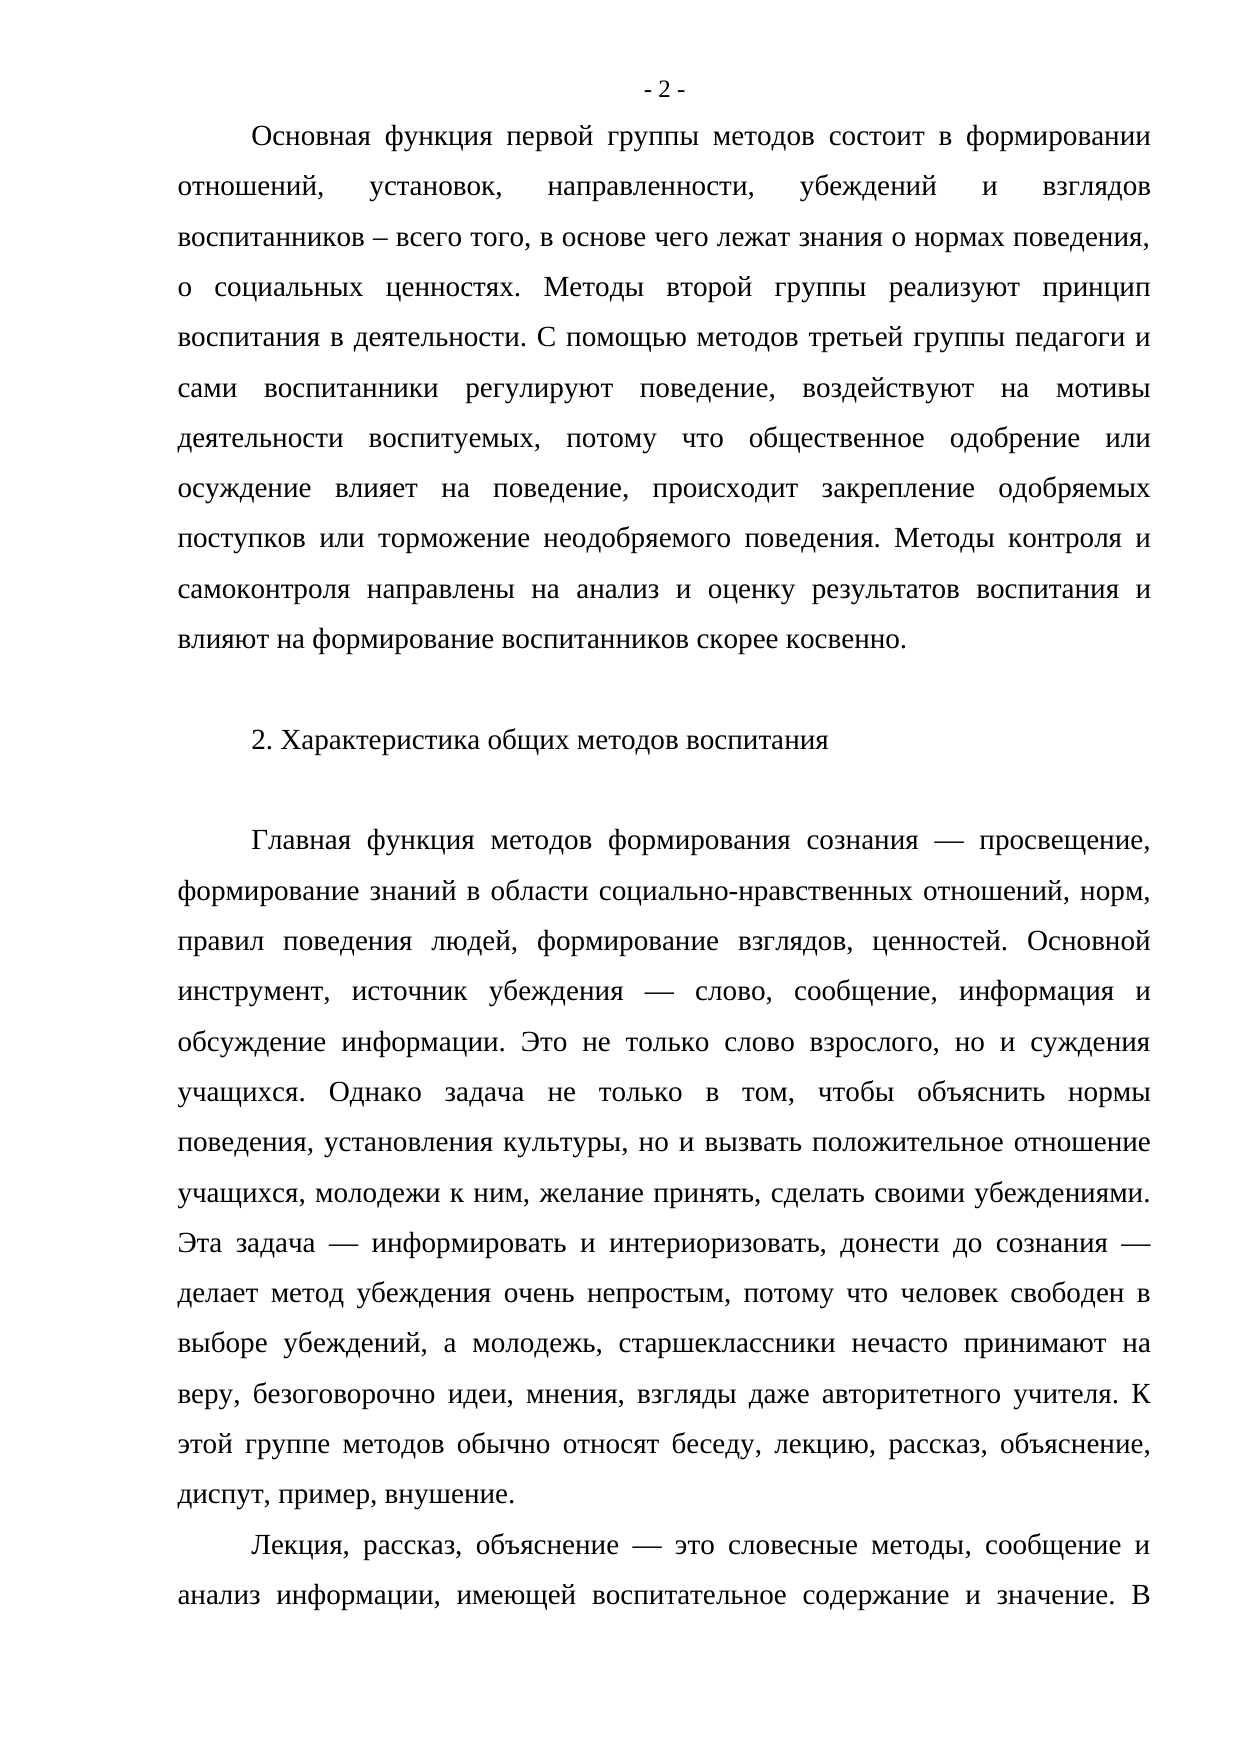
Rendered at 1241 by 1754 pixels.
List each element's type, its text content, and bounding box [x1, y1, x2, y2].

text 2. Характеристика общих методов воспитания [177, 722, 1152, 755]
text Главная функция методов формирования сознания — просвещение, формирование знаний в области социально-нравственных отношений, норм, правил поведения людей, формирование взглядов, ценностей. Основной инструмент, источник убеждения — слово, сообщение, информация и обсуждение информации. Это не только слово взрослого, но и суждения учащихся. Однако задача не только в том, чтобы объяснить нормы поведения, установления культуры, но и вызвать положительное отношение учащихся, молодежи к ним, желание принять, сделать своими убеждениями. Эта задача — информировать и интериоризовать, донести до сознания — делает метод убеждения очень непростым, потому что человек свободен в выборе убеждений, а молодежь, старшеклассники нечасто принимают на веру, безоговорочно идеи, мнения, взгляды даже авторитетного учителя. К этой группе методов обычно относят беседу, лекцию, рассказ, объяснение, диспут, пример, внушение. [177, 822, 1152, 1510]
text Основная функция первой группы методов состоит в формировании отношений, установок, направленности, убеждений и взглядов воспитанников – всего того, в основе чего лежат знания о нормах поведения, о социальных ценностях. Методы второй группы реализуют принцип воспитания в деятельности. С помощью методов третьей группы педагоги и сами воспитанники регулируют поведение, воздействуют на мотивы деятельности воспитуемых, потому что общественное одобрение или осуждение влияет на поведение, происходит закрепление одобряемых поступков или торможение неодобряемого поведения. Методы контроля и самоконтроля направлены на анализ и оценку результатов воспитания и влияют на формирование воспитанников скорее косвенно. [177, 118, 1152, 655]
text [177, 1527, 1152, 1611]
